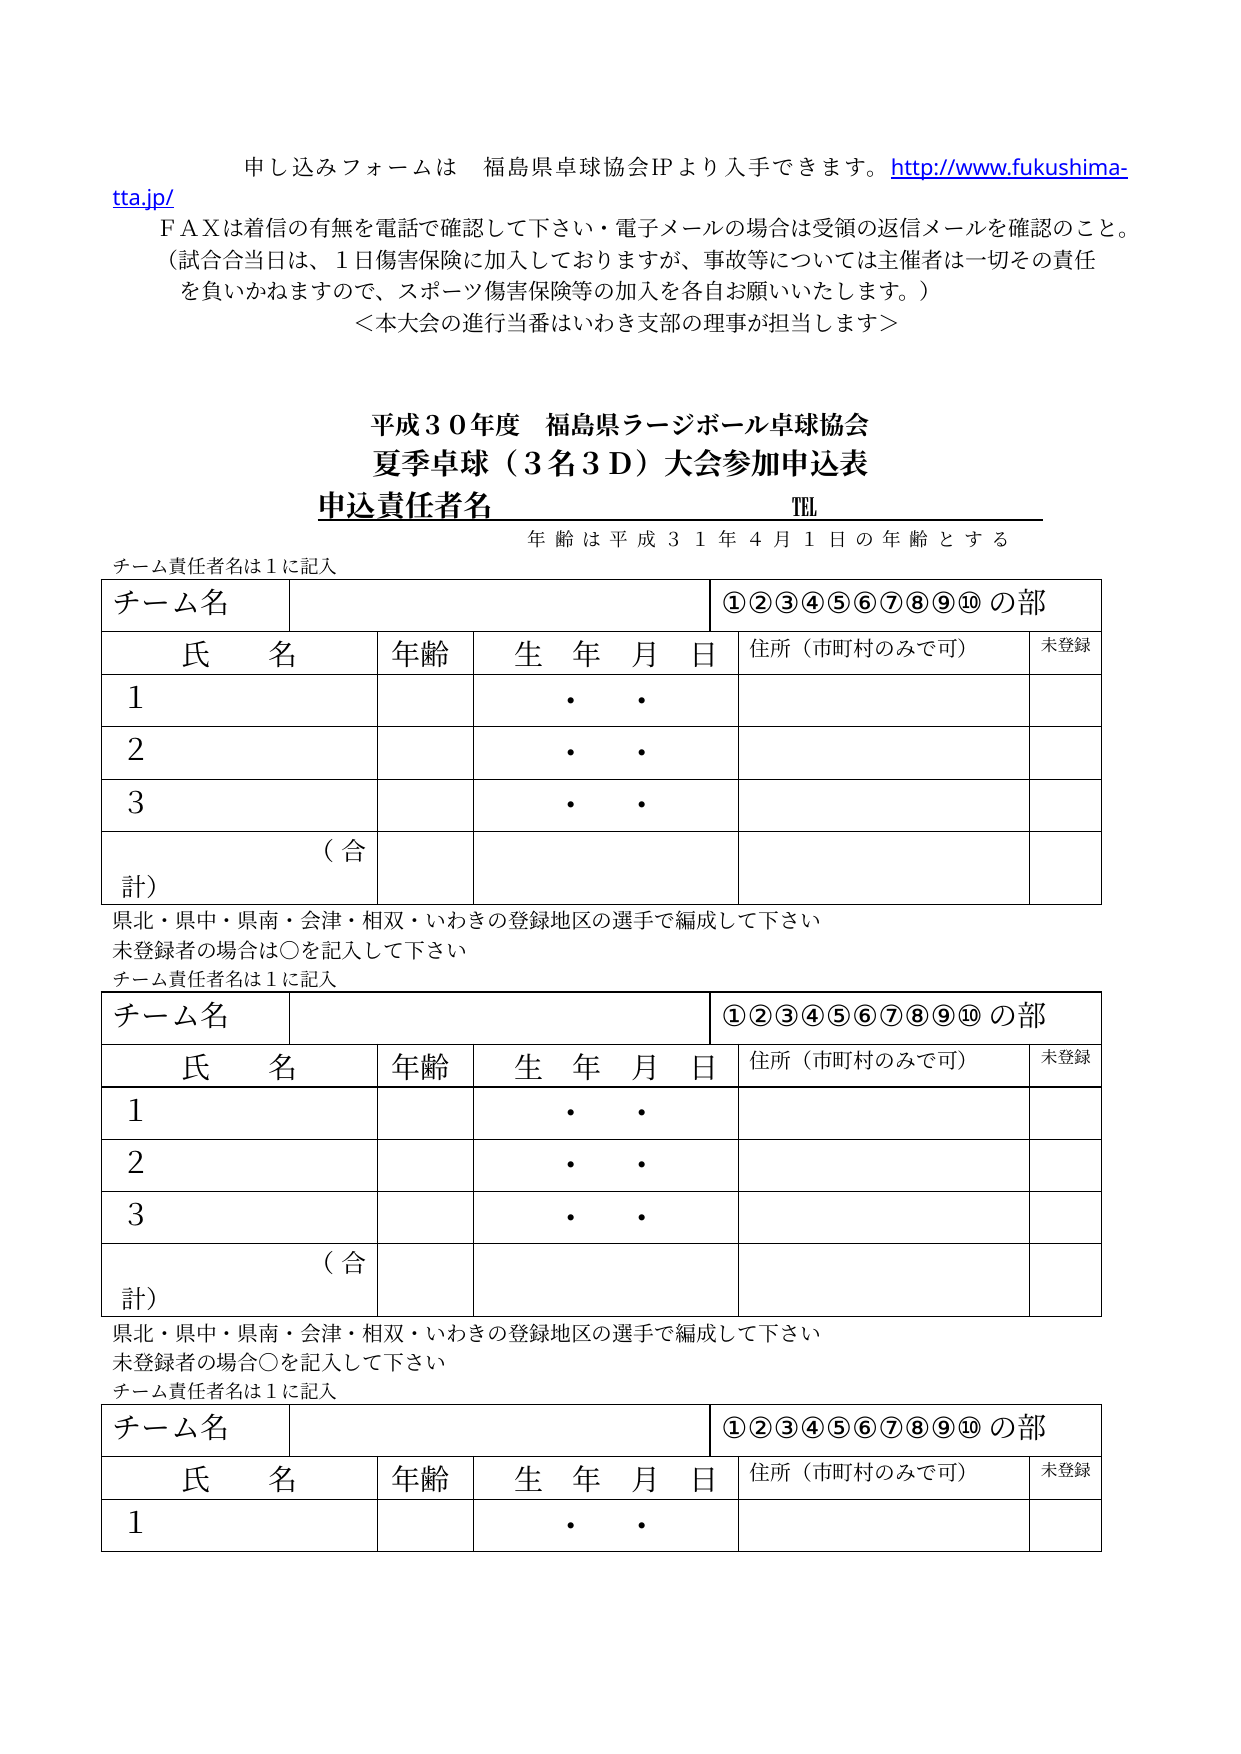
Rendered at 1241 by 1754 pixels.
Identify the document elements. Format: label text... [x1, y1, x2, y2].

table_header ①②③④⑤⑥⑦⑧⑨⑩の部 [711, 993, 1101, 1043]
table_cell ・ [474, 780, 738, 831]
table_cell 氏 名 [102, 1045, 377, 1086]
table_cell 未登録 [1030, 1045, 1101, 1086]
table_cell ・ [474, 1140, 738, 1191]
table_cell 年齢 [378, 1457, 473, 1499]
table_cell ２ [102, 1140, 377, 1191]
text ＦＡＸは着信の有無を電話で確認して下さい・電子メールの場合は受領の返信メールを確認のこと。 [112, 211, 1128, 243]
table_cell 住所（市町村のみで可） [739, 632, 1029, 674]
table_cell [1030, 780, 1101, 831]
table_cell [1030, 1140, 1101, 1191]
text 未登録者の場合は○を記入して下さい [112, 934, 1128, 964]
table_header [290, 580, 709, 631]
table_cell [378, 832, 473, 903]
text 申込責任者名 ℡ [112, 483, 1128, 525]
table_cell [378, 1244, 473, 1316]
table_header [290, 1405, 709, 1456]
table_cell [1030, 832, 1101, 903]
text 未登録者の場合○を記入して下さい [112, 1347, 1128, 1377]
table_cell 住所（市町村のみで可） [739, 1045, 1029, 1086]
table_cell [739, 675, 1029, 726]
table_cell ・ [474, 727, 738, 778]
table_cell ・ [474, 675, 738, 726]
table_cell [474, 1244, 738, 1316]
text を負いかねますので、スポーツ傷害保険等の加入を各自お願いいたします。） [112, 274, 1128, 306]
table_cell ・ [474, 1192, 738, 1243]
table_cell 生 年 月 日 [474, 1457, 738, 1499]
table_cell [378, 1500, 473, 1551]
table_cell [739, 832, 1029, 903]
table_cell ・ [474, 1088, 738, 1138]
text 年齢は平成３１年４月１日の年齢とする チーム責任者名は１に記入 [112, 525, 1011, 579]
table_cell ３ [102, 780, 377, 831]
table_cell [378, 1088, 473, 1138]
table_cell [739, 1244, 1029, 1316]
table_cell [474, 832, 738, 903]
table_cell [739, 1192, 1029, 1243]
table_cell [739, 780, 1029, 831]
table_cell ３ [102, 1192, 377, 1243]
table_cell 未登録 [1030, 632, 1101, 674]
text 県北・県中・県南・会津・相双・いわきの登録地区の選手で編成して下さい [112, 904, 1128, 934]
table_header ①②③④⑤⑥⑦⑧⑨⑩の部 [711, 1405, 1101, 1456]
table_cell [1030, 675, 1101, 726]
table_cell 年齢 [378, 1045, 473, 1086]
table_cell [1030, 1088, 1101, 1138]
text ＜本大会の進行当番はいわき支部の理事が担当します＞ [112, 306, 1128, 337]
table_header チーム名 [102, 1405, 289, 1456]
table_cell ・ [474, 1500, 738, 1551]
table_cell １ [102, 1500, 377, 1551]
table_cell [739, 1088, 1029, 1138]
table_cell １ [102, 1088, 377, 1138]
table_cell [378, 727, 473, 778]
table_header ①②③④⑤⑥⑦⑧⑨⑩の部 [711, 580, 1101, 631]
table_cell [1030, 727, 1101, 778]
table_header チーム名 [102, 580, 289, 631]
table_cell 年齢 [378, 632, 473, 674]
table_cell [378, 1192, 473, 1243]
table_cell 氏 名 [102, 632, 377, 674]
table_header [290, 993, 709, 1043]
table_cell [739, 727, 1029, 778]
table_cell 生 年 月 日 [474, 632, 738, 674]
table_cell [1030, 1244, 1101, 1316]
table_cell [739, 1500, 1029, 1551]
text チーム責任者名は１に記入 [112, 1377, 1011, 1404]
text 夏季卓球（３名３Ｄ）大会参加申込表 [112, 441, 1128, 483]
table_cell ２ [102, 727, 377, 778]
table_cell （合計） [102, 832, 377, 903]
table_cell 生 年 月 日 [474, 1045, 738, 1086]
table_cell （合計） [102, 1244, 377, 1316]
table_cell １ [102, 675, 377, 726]
table_cell 住所（市町村のみで可） [739, 1457, 1029, 1499]
table_cell [1030, 1500, 1101, 1551]
table_cell [1030, 1192, 1101, 1243]
table_cell [378, 675, 473, 726]
text チーム責任者名は１に記入 [112, 964, 1011, 991]
table_cell [378, 1140, 473, 1191]
table_cell 未登録 [1030, 1457, 1101, 1499]
text 申し込みフォームは 福島県卓球協会㏋より入手できます。http://www.fukushima-tta.jp/ [112, 150, 1128, 211]
table_cell [378, 780, 473, 831]
table_cell 氏 名 [102, 1457, 377, 1499]
table_cell [739, 1140, 1029, 1191]
text 平成３０年度 福島県ラージボール卓球協会 [112, 405, 1128, 441]
text 県北・県中・県南・会津・相双・いわきの登録地区の選手で編成して下さい [112, 1317, 1128, 1347]
table_header チーム名 [102, 993, 289, 1043]
text （試合合当日は、１日傷害保険に加入しておりますが、事故等については主催者は一切その責任 [112, 243, 1128, 274]
